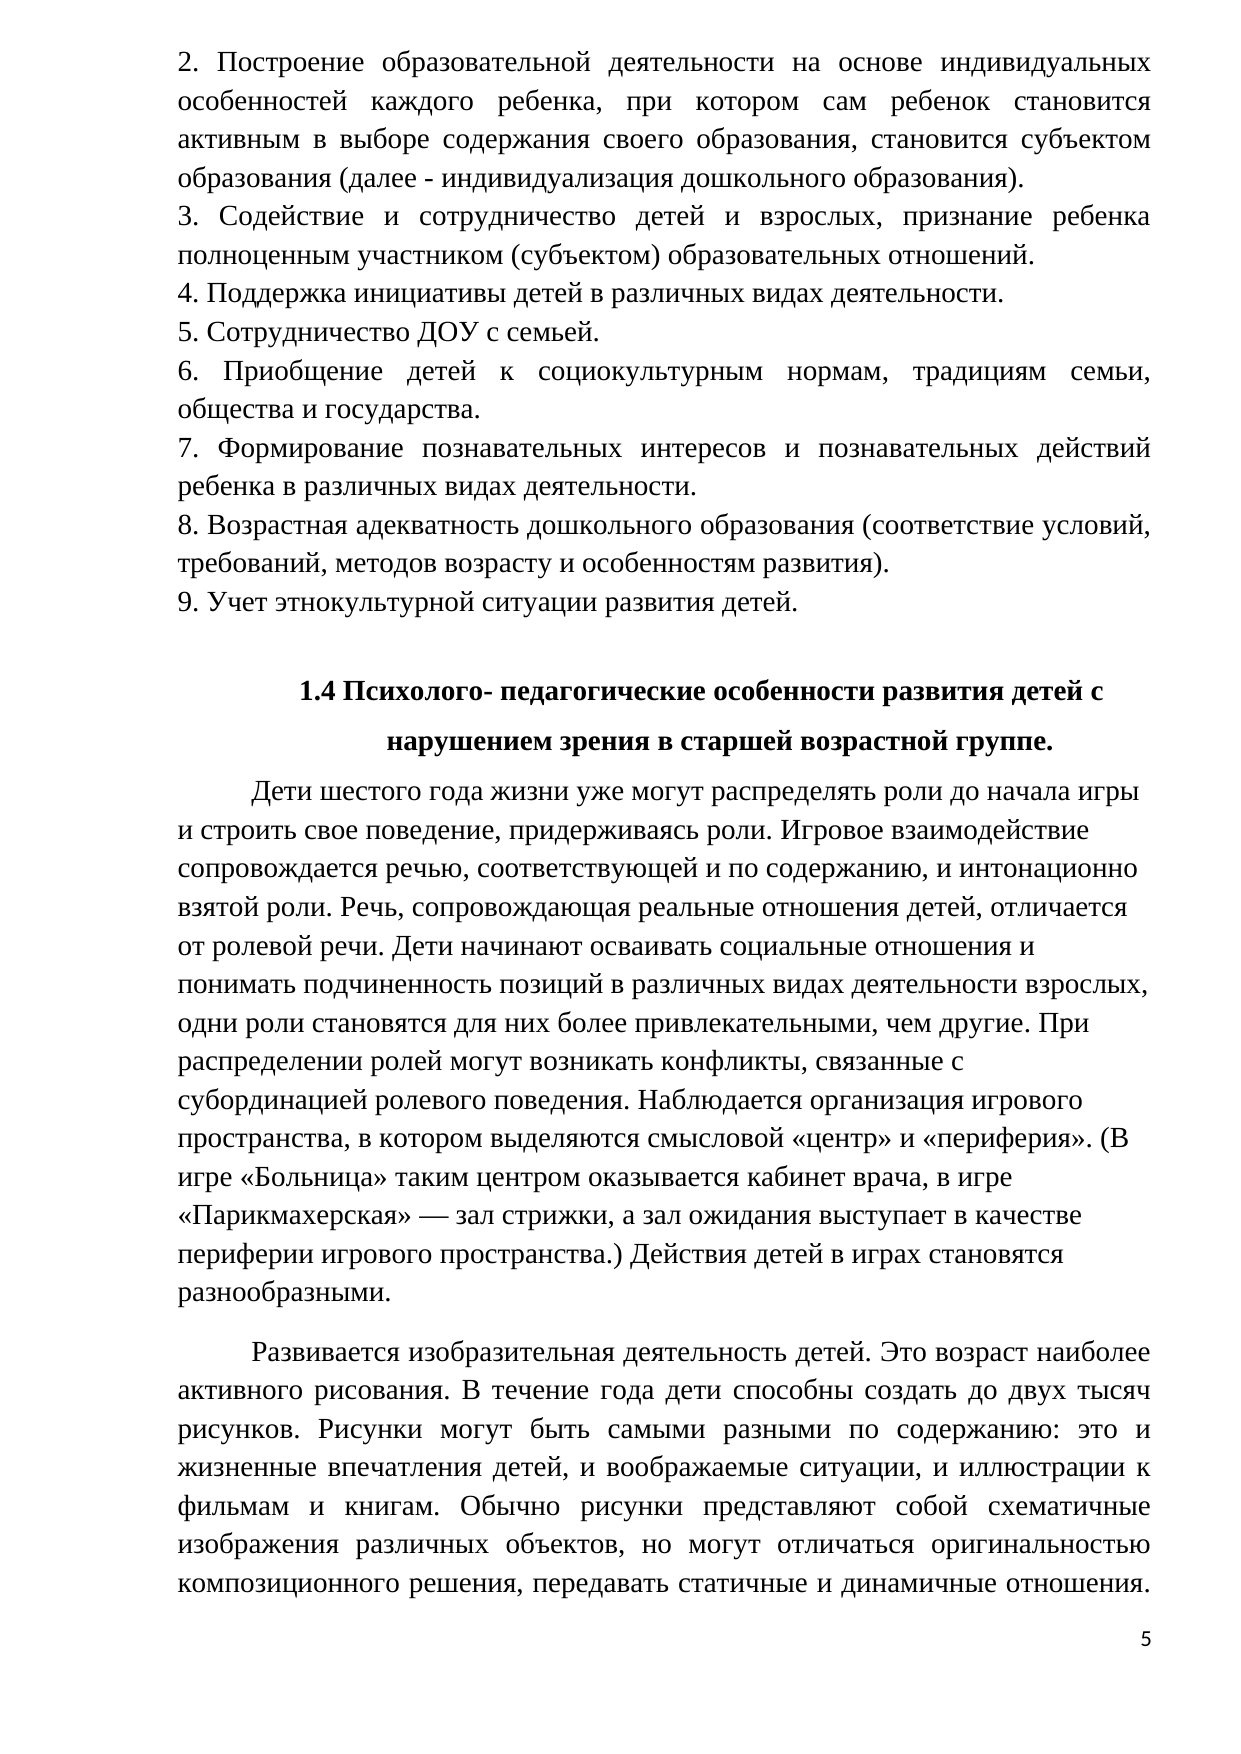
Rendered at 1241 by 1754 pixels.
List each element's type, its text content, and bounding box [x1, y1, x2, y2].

text 1.4 Психолого- педагогические особенности развития детей с нарушением зрения в старшей возрастной группе. [251, 673, 1152, 757]
text 4. Поддержка инициативы детей в различных видах деятельности. [177, 276, 1152, 309]
text 5. Сотрудничество ДОУ с семьей. [177, 314, 1152, 348]
text 8. Возрастная адекватность дошкольного образования (соответствие условий, требований, методов возрасту и особенностям развития). [177, 507, 1152, 579]
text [177, 1334, 1152, 1599]
text Дети шестого года жизни уже могут распределять роли до начала игры и строить свое поведение, придерживаясь роли. Игровое взаимодействие сопровождается речью, соответствующей и по содержанию, и интонационно взятой роли. Речь, сопровождающая реальные отношения детей, отличается от ролевой речи. Дети начинают осваивать социальные отношения и понимать подчиненность позиций в различных видах деятельности взрослых, одни роли становятся для них более привлекательными, чем другие. При распределении ролей могут возникать конфликты, связанные с субординацией ролевого поведения. Наблюдается организация игрового пространства, в котором выделяются смысловой «центр» и «периферия». (В игре «Больница» таким центром оказывается кабинет врача, в игре «Парикмахерская» — зал стрижки, а зал ожидания выступает в качестве периферии игрового пространства.) Действия детей в играх становятся разнообразными. [177, 773, 1152, 1308]
text 9. Учет этнокультурной ситуации развития детей. [177, 584, 1152, 617]
text 6. Приобщение детей к социокультурным нормам, традициям семьи, общества и государства. [177, 353, 1152, 425]
text 2. Построение образовательной деятельности на основе индивидуальных особенностей каждого ребенка, при котором сам ребенок становится активным в выборе содержания своего образования, становится субъектом образования (далее - индивидуализация дошкольного образования). [177, 44, 1152, 193]
text 7. Формирование познавательных интересов и познавательных действий ребенка в различных видах деятельности. [177, 430, 1152, 502]
text 3. Содействие и сотрудничество детей и взрослых, признание ребенка полноценным участником (субъектом) образовательных отношений. [177, 198, 1152, 271]
